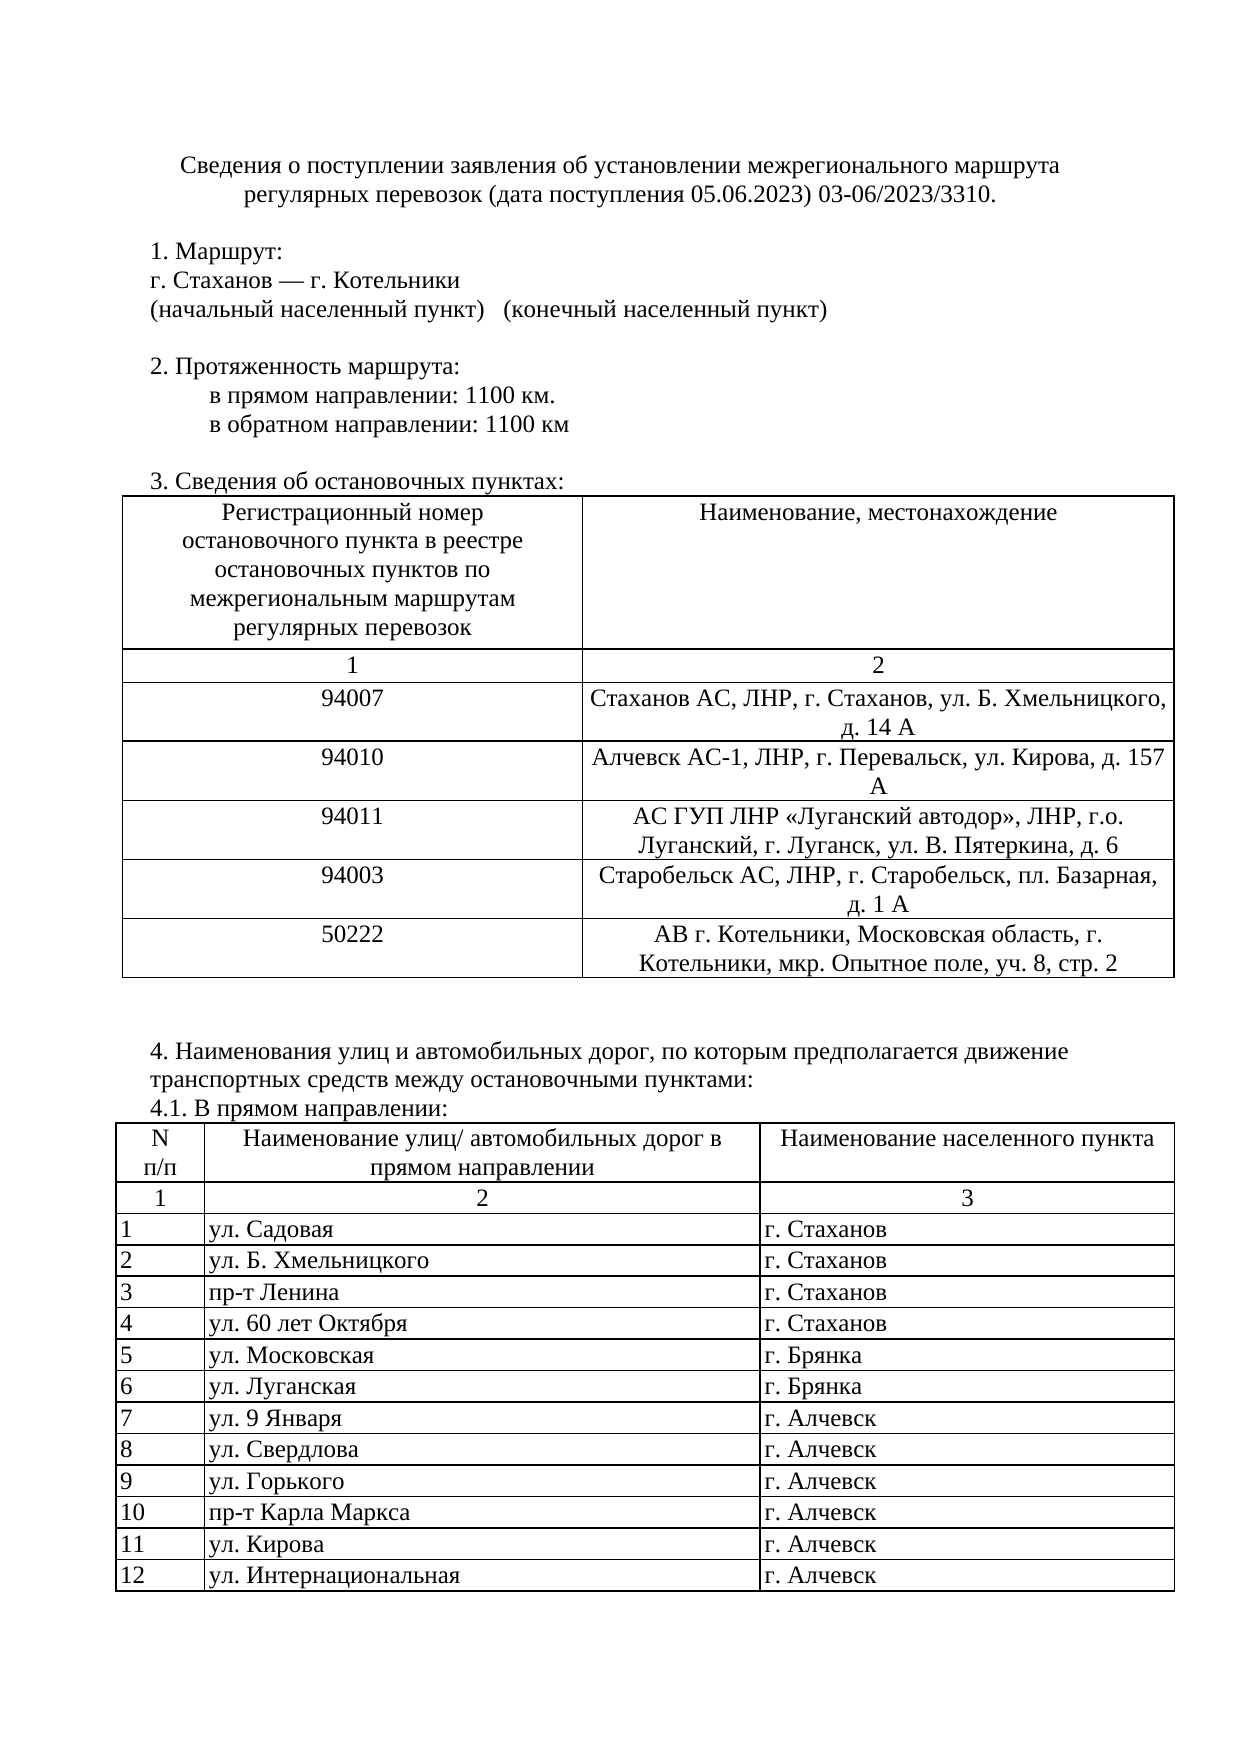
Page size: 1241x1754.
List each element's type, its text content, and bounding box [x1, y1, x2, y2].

table_cell 3 [761, 1183, 1174, 1212]
table_cell АС ГУП ЛНР «Луганский автодор», ЛНР, г.о. Луганский, г. Луганск, ул. В. Пятеркина, д. 6 [583, 801, 1173, 858]
table_cell пр-т Карла Маркса [205, 1497, 759, 1527]
table_cell 8 [117, 1434, 204, 1464]
table_cell ул. Садовая [205, 1214, 759, 1244]
table_cell г. Алчевск [761, 1434, 1174, 1464]
table_cell 12 [117, 1560, 204, 1590]
table_cell ул. Б. Хмельницкого [205, 1246, 759, 1275]
text 2. Протяженность маршрута: [150, 351, 1090, 380]
table_cell 94007 [123, 683, 582, 740]
table_cell ул. Свердлова [205, 1434, 759, 1464]
table_cell г. Алчевск [761, 1560, 1174, 1590]
table_cell ул. 9 Января [205, 1403, 759, 1433]
text 4. Наименования улиц и автомобильных дорог, по которым предполагается движение транспортных средств между остановочными пунктами: [150, 1036, 1090, 1093]
table_cell г. Стаханов [761, 1308, 1174, 1338]
text в прямом направлении: 1100 км. [150, 380, 1090, 409]
table_cell г. Алчевск [761, 1497, 1174, 1527]
table_cell ул. Луганская [205, 1371, 759, 1401]
table_cell г. Брянка [761, 1371, 1174, 1401]
text в обратном направлении: 1100 км [150, 409, 1090, 437]
table_cell Старобельск АС, ЛНР, г. Старобельск, пл. Базарная, д. 1 А [583, 860, 1173, 918]
table_cell г. Стаханов [761, 1214, 1174, 1244]
table_cell АВ г. Котельники, Московская область, г. Котельники, мкр. Опытное поле, уч. 8, стр. 2 [583, 919, 1173, 977]
text г. Стаханов — г. Котельники [150, 265, 1090, 294]
table_cell Стаханов АС, ЛНР, г. Стаханов, ул. Б. Хмельницкого, д. 14 А [583, 683, 1173, 740]
table_cell г. Брянка [761, 1340, 1174, 1370]
table_cell ул. Интернациональная [205, 1560, 759, 1590]
table_cell г. Стаханов [761, 1277, 1174, 1307]
table_header N п/п [117, 1124, 204, 1181]
table_cell 94011 [123, 801, 582, 858]
text 3. Сведения об остановочных пунктах: [150, 466, 1090, 495]
table_cell 4 [117, 1308, 204, 1338]
table_header Наименование, местонахождение [583, 497, 1173, 648]
table_header Наименование населенного пункта [761, 1124, 1174, 1181]
table_header Регистрационный номер остановочного пункта в реестре остановочных пунктов по межрегиональным маршрутам регулярных перевозок [123, 497, 582, 648]
table_cell 2 [117, 1246, 204, 1275]
table_cell г. Алчевск [761, 1403, 1174, 1433]
text (начальный населенный пункт) (конечный населенный пункт) [150, 294, 1090, 322]
table_header Наименование улиц/ автомобильных дорог в прямом направлении [205, 1124, 759, 1181]
table_cell ул. Московская [205, 1340, 759, 1370]
table_cell 2 [583, 650, 1173, 681]
table_cell ул. 60 лет Октября [205, 1308, 759, 1338]
table_cell 2 [205, 1183, 759, 1212]
table_cell 1 [117, 1183, 204, 1212]
table_cell 1 [117, 1214, 204, 1244]
table_cell 5 [117, 1340, 204, 1370]
table_cell 6 [117, 1371, 204, 1401]
table_cell пр-т Ленина [205, 1277, 759, 1307]
text 1. Маршрут: [150, 236, 1090, 265]
table_cell 50222 [123, 919, 582, 977]
table_cell 11 [117, 1529, 204, 1558]
table_cell 9 [117, 1466, 204, 1496]
text 4.1. В прямом направлении: [150, 1093, 1090, 1122]
table_cell г. Стаханов [761, 1246, 1174, 1275]
table_cell г. Алчевск [761, 1466, 1174, 1496]
table_cell г. Алчевск [761, 1529, 1174, 1558]
table_cell Алчевск АС-1, ЛНР, г. Перевальск, ул. Кирова, д. 157 А [583, 742, 1173, 799]
table_cell 7 [117, 1403, 204, 1433]
table_cell 94003 [123, 860, 582, 918]
table_cell 1 [123, 650, 582, 681]
table_cell 10 [117, 1497, 204, 1527]
table_cell 94010 [123, 742, 582, 799]
table_cell ул. Горького [205, 1466, 759, 1496]
text Сведения о поступлении заявления об установлении межрегионального маршрута регулярных перевозок (дата поступления 05.06.2023) 03-06/2023/3310. [150, 150, 1090, 207]
table_cell ул. Кирова [205, 1529, 759, 1558]
table_cell 3 [117, 1277, 204, 1307]
